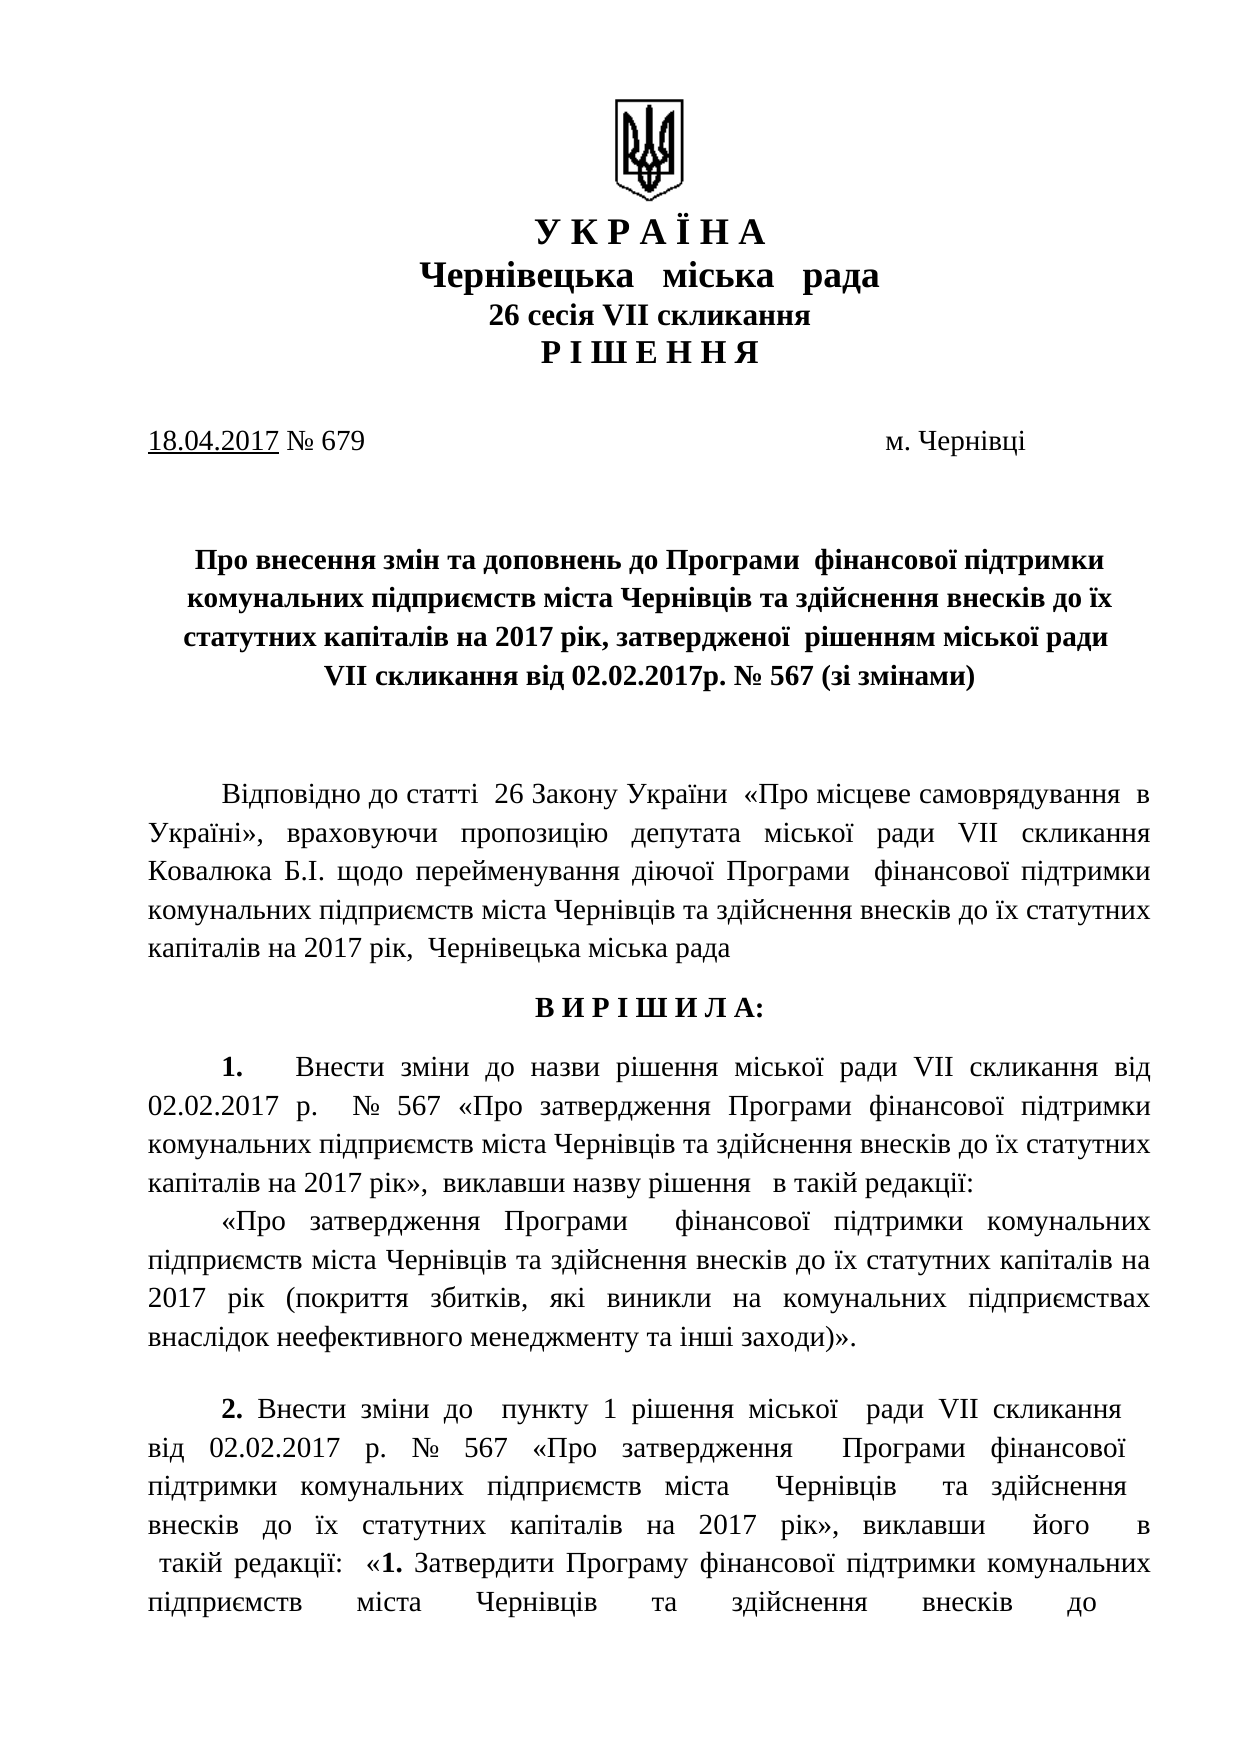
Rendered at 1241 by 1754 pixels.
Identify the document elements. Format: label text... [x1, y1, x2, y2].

subtitle Чернівецька міська рада [148, 253, 1152, 296]
subtitle Р І Ш Е Н Н Я [148, 332, 1152, 370]
list Внести зміни до назви рішення міської ради VІІ скликання від 02.02.2017 р. № 567 «Про затвердження Програми фінансової підтримки комунальних підприємств міста Чернівців та здійснення внесків до їх статутних капіталів на 2017 рік», виклавши назву рішення в такій редакції: [148, 1049, 1152, 1198]
text «Про затвердження Програми фінансової підтримки комунальних підприємств міста Чернівців та здійснення внесків до їх статутних капіталів на 2017 рік (покриття збитків, які виникли на комунальних підприємствах внаслідок неефективного менеджменту та інші заходи)». [148, 1203, 1152, 1353]
text 18.04.2017 № 679 м. Чернівці [148, 423, 1152, 457]
text 2. Внести зміни до пункту 1 рішення міської ради VІІ скликання від 02.02.2017 р. № 567 «Про затвердження Програми фінансової підтримки комунальних підприємств міста Чернівців та здійснення внесків до їх статутних капіталів на 2017 рік», виклавши його в такій редакції: «1. Затвердити Програму фінансової підтримки комунальних підприємств міста Чернівців та здійснення внесків до [148, 1391, 1152, 1650]
text У К Р А Ї Н А [148, 210, 1152, 253]
subtitle 26 сесія VII скликання [148, 296, 1152, 332]
picture [614, 98, 685, 204]
text Відповідно до статті 26 Закону України «Про місцеве самоврядування в Україні», враховуючи пропозицію депутата міської ради VІІ скликання Ковалюка Б.І. щодо перейменування діючої Програми фінансової підтримки комунальних підприємств міста Чернівців та здійснення внесків до їх статутних капіталів на 2017 рік, Чернівецька міська рада [148, 776, 1152, 964]
text Про внесення змін та доповнень до Програми фінансової підтримки комунальних підприємств міста Чернівців та здійснення внесків до їх статутних капіталів на 2017 рік, затвердженої рішенням міської ради VII скликання від 02.02.2017р. № 567 (зі змінами) [148, 542, 1152, 691]
text В И Р І Ш И Л А: [148, 990, 1152, 1023]
